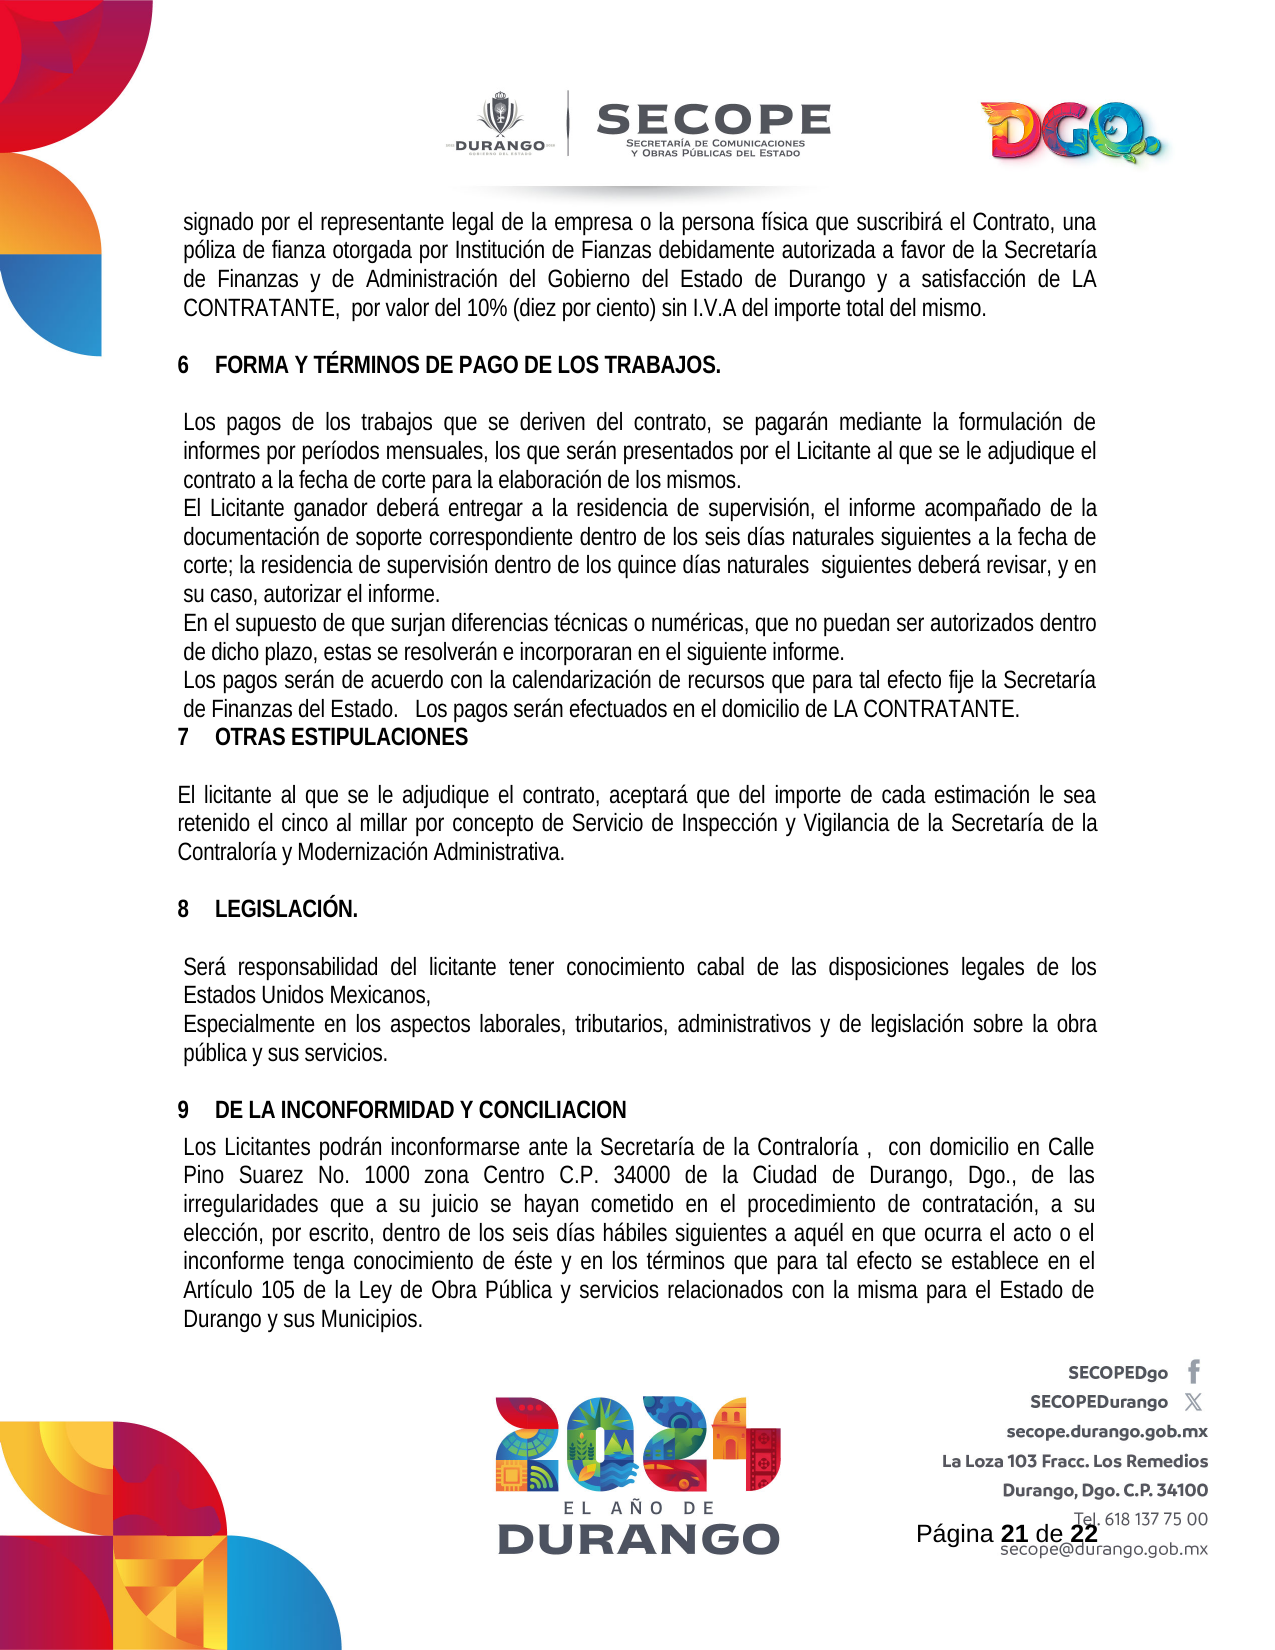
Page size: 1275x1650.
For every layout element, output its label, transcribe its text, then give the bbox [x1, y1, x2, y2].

list FORMA Y TÉRMINOS DE PAGO DE LOS TRABAJOS. [177, 350, 1098, 379]
text El Licitante ganador deberá entregar a la residencia de supervisión, el informe acompañado de la documentación de soporte correspondiente dentro de los seis días naturales siguientes a la fecha de corte; la residencia de supervisión dentro de los quince días naturales siguientes deberá revisar, y en su caso, autorizar el informe. [183, 493, 1098, 608]
text Los pagos de los trabajos que se deriven del contrato, se pagarán mediante la formulación de informes por períodos mensuales, los que serán presentados por el Licitante al que se le adjudique el contrato a la fecha de corte para la elaboración de los mismos. [183, 407, 1098, 493]
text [183, 207, 1098, 321]
text Será responsabilidad del licitante tener conocimiento cabal de las disposiciones legales de los Estados Unidos Mexicanos, [183, 952, 1098, 1009]
text El licitante al que se le adjudique el contrato, aceptará que del importe de cada estimación le sea retenido el cinco al millar por concepto de Servicio de Inspección y Vigilancia de la Secretaría de la Contraloría y Modernización Administrativa. [177, 780, 1098, 866]
text En el supuesto de que surjan diferencias técnicas o numéricas, que no puedan ser autorizados dentro de dicho plazo, estas se resolverán e incorporaran en el siguiente informe. [183, 608, 1098, 665]
list OTRAS ESTIPULACIONES [177, 722, 1098, 751]
text Los pagos serán de acuerdo con la calendarización de recursos que para tal efecto fije la Secretaría de Finanzas del Estado. Los pagos serán efectuados en el domicilio de LA CONTRATANTE. [183, 665, 1098, 722]
picture [0, 0, 1275, 1650]
list DE LA INCONFORMIDAD Y CONCILIACION [177, 1095, 1098, 1123]
text Especialmente en los aspectos laborales, tributarios, administrativos y de legislación sobre la obra pública y sus servicios. [183, 1009, 1098, 1066]
text Los Licitantes podrán inconformarse ante la Secretaría de la Contraloría , con domicilio en Calle Pino Suarez No. 1000 zona Centro C.P. 34000 de la Ciudad de Durango, Dgo., de las irregularidades que a su juicio se hayan cometido en el procedimiento de contratación, a su elección, por escrito, dentro de los seis días hábiles siguientes a aquél en que ocurra el acto o el inconforme tenga conocimiento de éste y en los términos que para tal efecto se establece en el Artículo 105 de la Ley de Obra Pública y servicios relacionados con la misma para el Estado de Durango y sus Municipios. [183, 1132, 1098, 1332]
list LEGISLACIÓN. [177, 894, 1098, 923]
